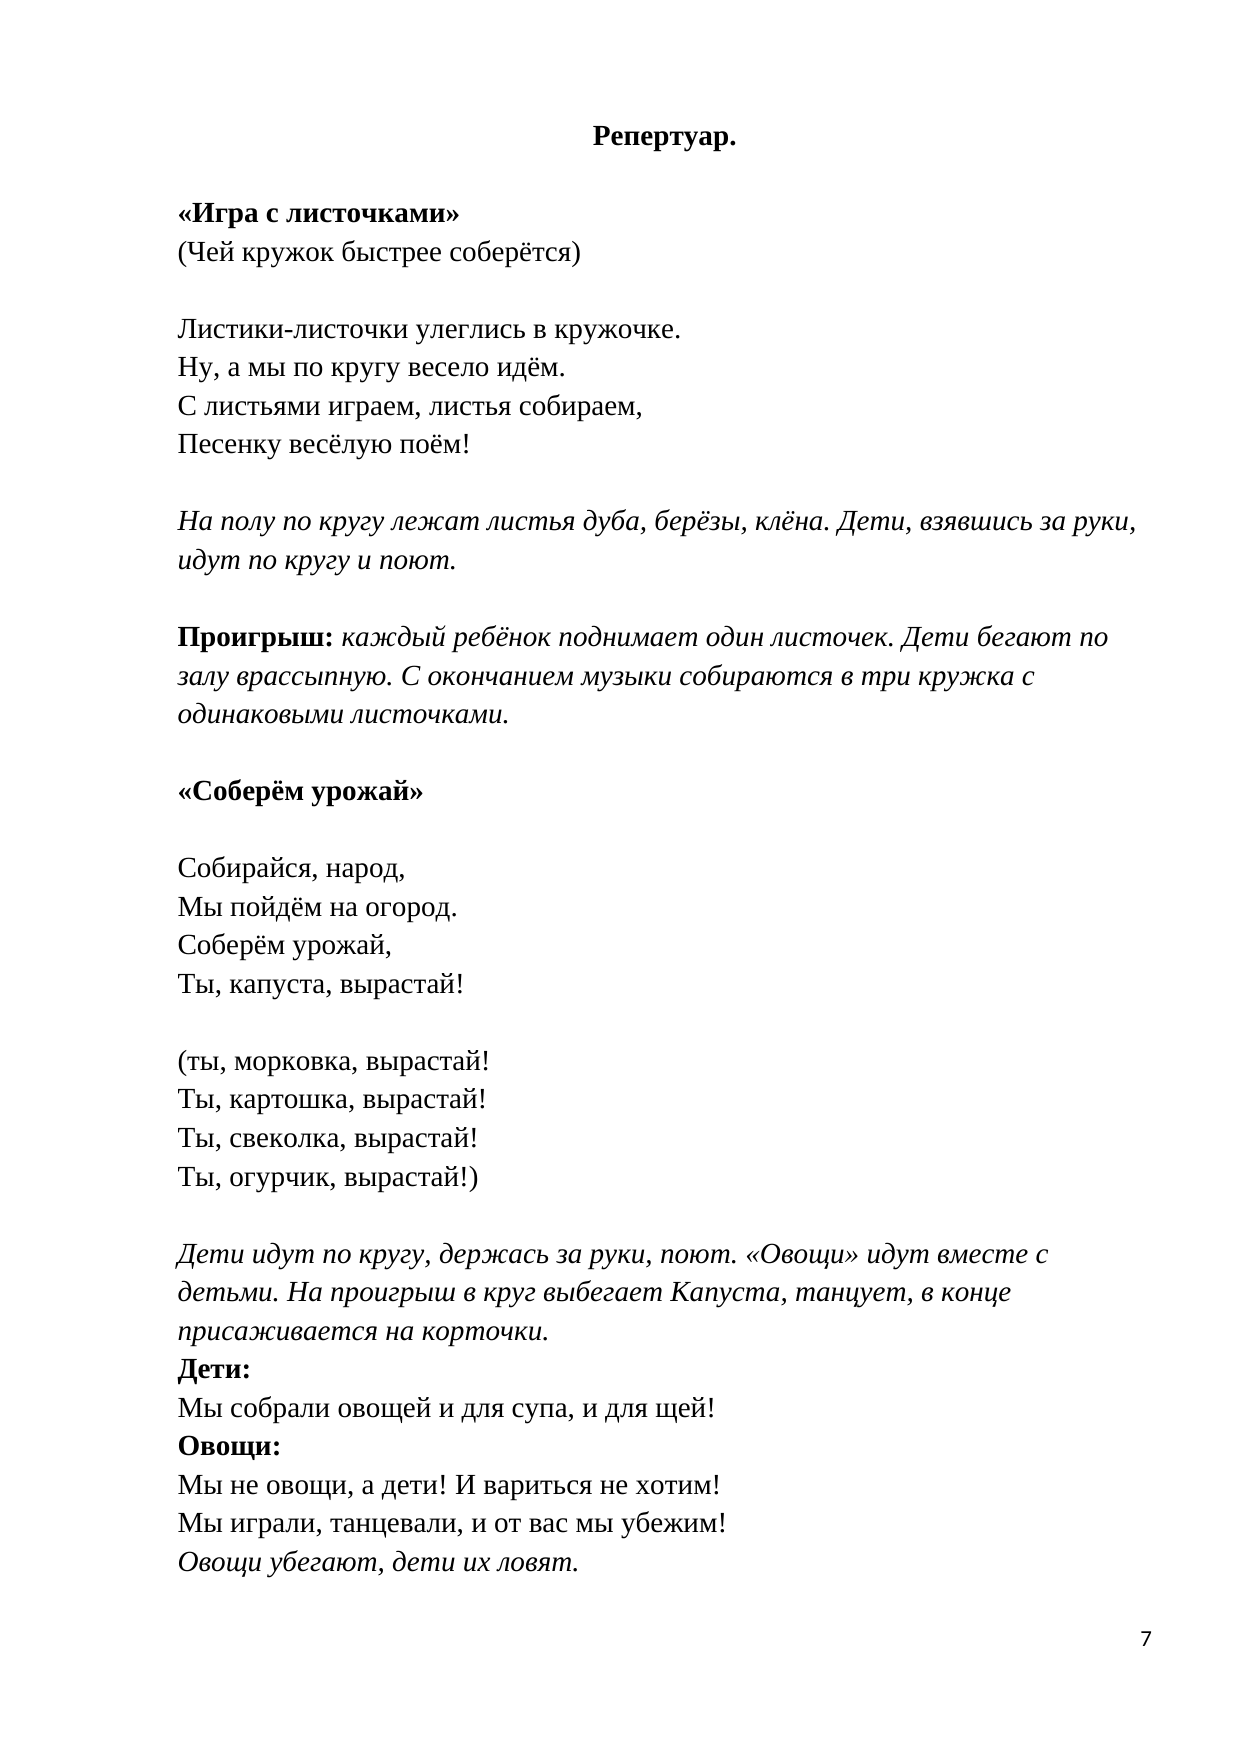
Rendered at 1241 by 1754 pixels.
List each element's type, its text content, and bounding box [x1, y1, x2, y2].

text Дети: [177, 1351, 1152, 1385]
text «Соберём урожай» [177, 773, 1152, 807]
text Ты, картошка, вырастай! [177, 1082, 1152, 1115]
text Репертуар. [177, 118, 1152, 152]
text На полу по кругу лежат листья дуба, берёзы, клёна. Дети, взявшись за руки, идут по кругу и поют. [177, 503, 1152, 576]
text Мы не овощи, а дети! И вариться не хотим! [177, 1467, 1152, 1501]
text Овощи убегают, дети их ловят. [177, 1544, 1152, 1578]
text Мы пойдём на огород. [177, 889, 1152, 922]
text (ты, морковка, вырастай! [177, 1043, 1152, 1077]
text Ты, свеколка, вырастай! [177, 1120, 1152, 1154]
text (Чей кружок быстрее соберётся) [177, 234, 1152, 267]
text Ты, капуста, вырастай! [177, 966, 1152, 999]
text Ты, огурчик, вырастай!) [177, 1159, 1152, 1192]
text Проигрыш: каждый ребёнок поднимает один листочек. Дети бегают по залу врассыпную. С окончанием музыки собираются в три кружка с одинаковыми листочками. [177, 619, 1152, 730]
text Овощи: [177, 1428, 1152, 1462]
text Дети идут по кругу, держась за руки, поют. «Овощи» идут вместе с детьми. На проигрыш в круг выбегает Капуста, танцует, в конце присаживается на корточки. [177, 1236, 1152, 1346]
text Соберём урожай, [177, 927, 1152, 961]
text Листики-листочки улеглись в кружочке. [177, 311, 1152, 344]
text «Игра с листочками» [177, 195, 1152, 229]
text С листьями играем, листья собираем, [177, 388, 1152, 421]
text Песенку весёлую поём! [177, 426, 1152, 460]
text Собирайся, народ, [177, 850, 1152, 884]
text Мы собрали овощей и для супа, и для щей! [177, 1390, 1152, 1423]
text Мы играли, танцевали, и от вас мы убежим! [177, 1506, 1152, 1539]
text Ну, а мы по кругу весело идём. [177, 349, 1152, 383]
